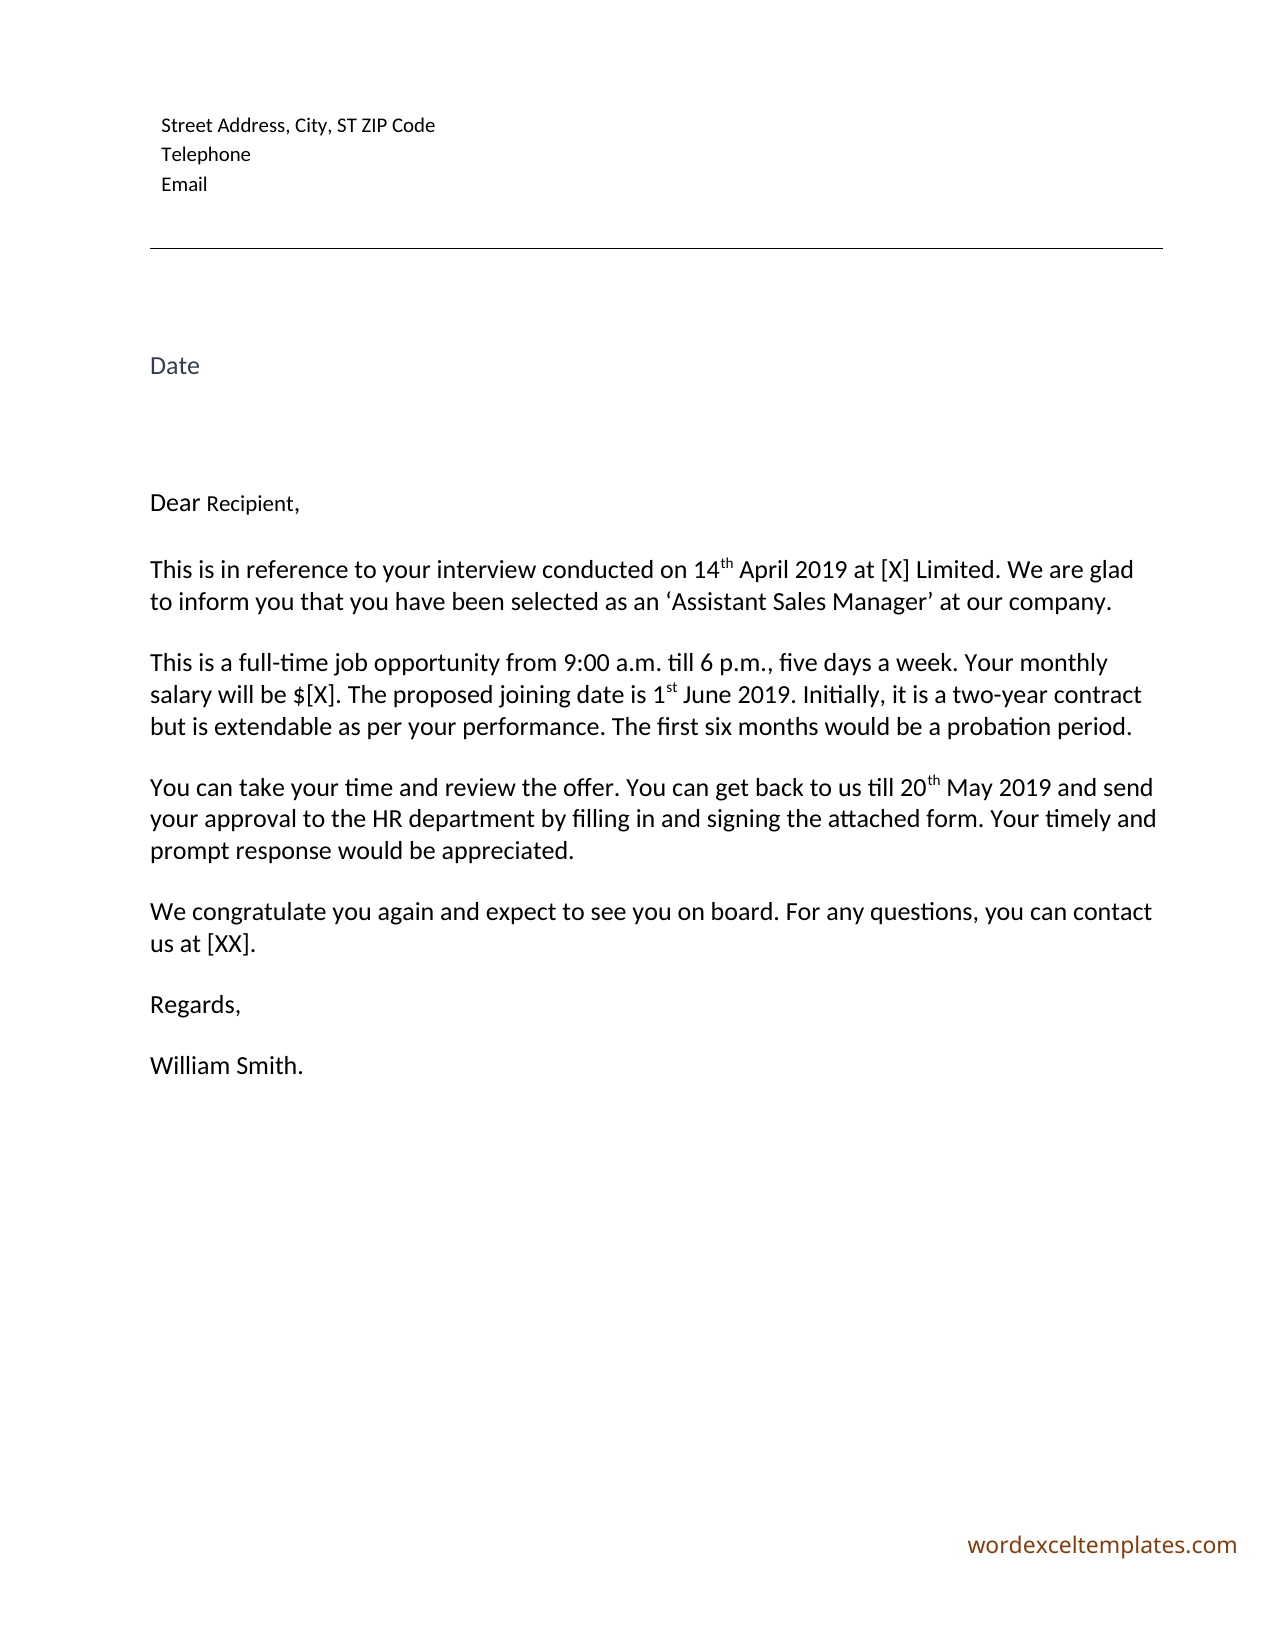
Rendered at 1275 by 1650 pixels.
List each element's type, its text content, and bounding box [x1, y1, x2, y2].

text William Smith. [150, 1049, 1162, 1081]
text This is in reference to your interview conducted on 14th April 2019 at [X] Limited. We are glad to inform you that you have been selected as an ‘Assistant Sales Manager’ at our company. [150, 553, 1162, 617]
table_header [150, 113, 1162, 248]
text You can take your time and review the offer. You can get back to us till 20th May 2019 and send your approval to the HR department by filling in and signing the attached form. Your timely and prompt response would be appreciated. [150, 771, 1162, 866]
text Dear , [150, 486, 1162, 518]
text We congratulate you again and expect to see you on board. For any questions, you can contact us at [XX]. [150, 895, 1162, 959]
text Regards, [150, 988, 1162, 1020]
text This is a full-time job opportunity from 9:00 a.m. till 6 p.m., five days a week. Your monthly salary will be $[X]. The proposed joining date is 1st June 2019. Initially, it is a two-year contract but is extendable as per your performance. The first six months would be a probation period. [150, 646, 1162, 742]
